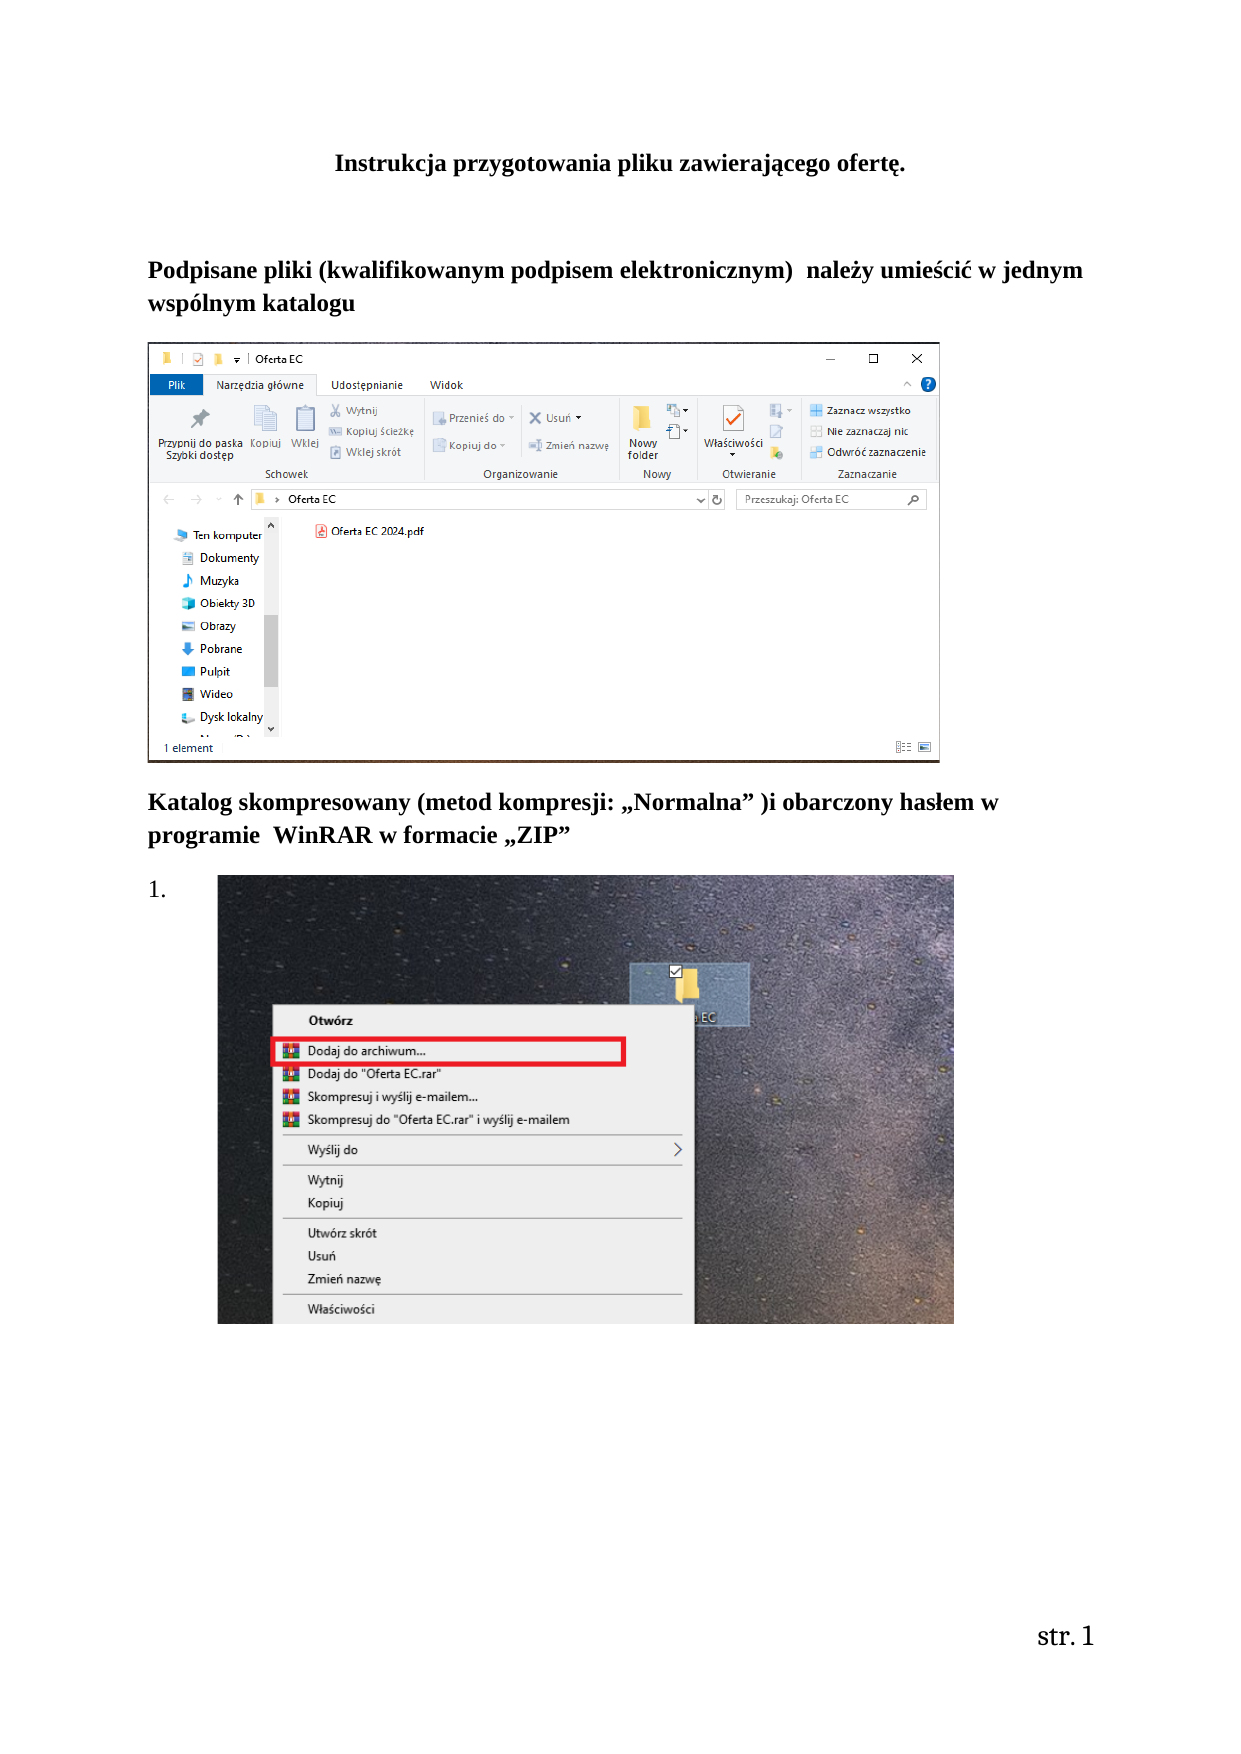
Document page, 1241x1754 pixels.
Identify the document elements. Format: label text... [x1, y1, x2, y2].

text Katalog skompresowany (metod kompresji: „Normalna” )i obarczony hasłem w programie WinRAR w formacie „ZIP” [148, 787, 1093, 849]
picture [147, 342, 940, 763]
text Podpisane pliki (kwalifikowanym podpisem elektronicznym) należy umieścić w jednym wspólnym katalogu [148, 255, 1093, 317]
text Instrukcja przygotowania pliku zawierającego ofertę. [148, 148, 1093, 176]
picture [216, 875, 953, 1322]
text 1. [148, 874, 1093, 903]
